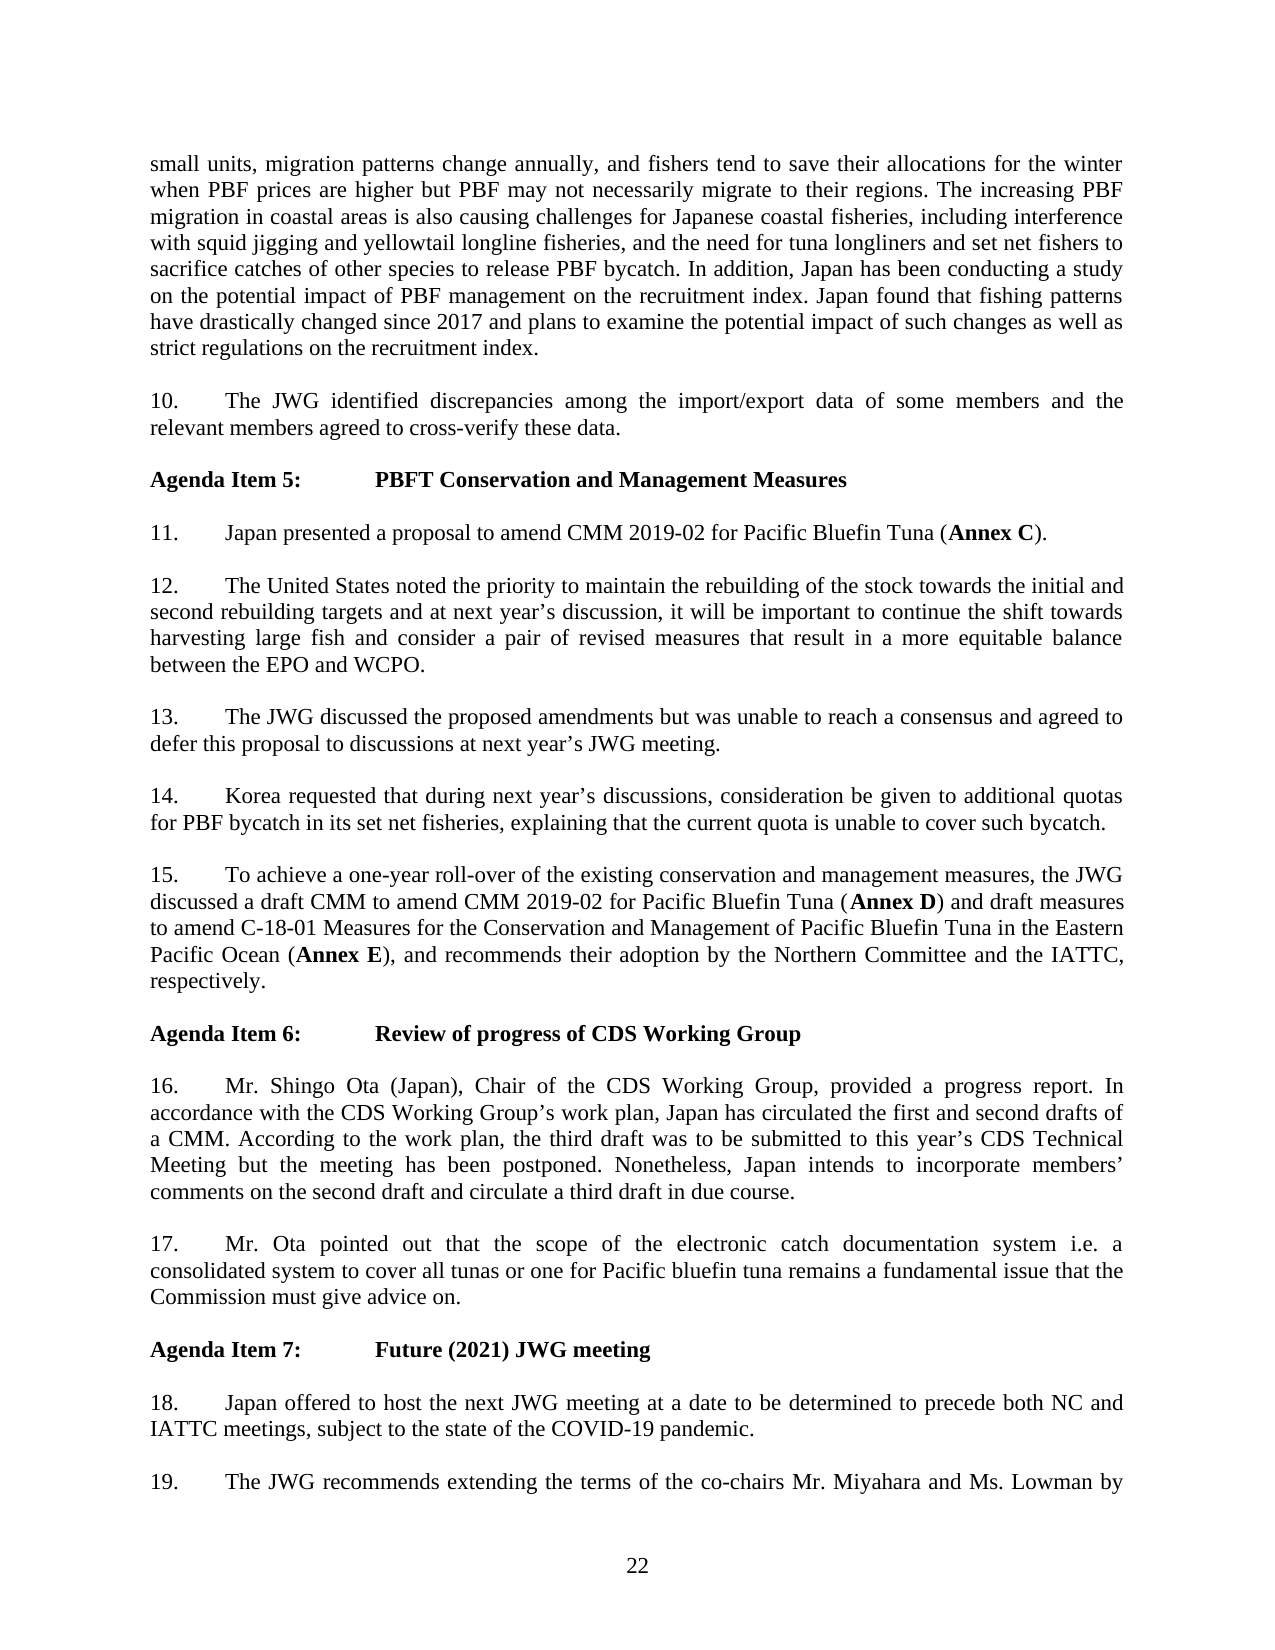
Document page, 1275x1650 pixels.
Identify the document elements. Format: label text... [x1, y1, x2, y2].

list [150, 1468, 1125, 1494]
list The JWG discussed the proposed amendments but was unable to reach a consensus and agreed to defer this proposal to discussions at next year’s JWG meeting. [150, 703, 1125, 756]
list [150, 150, 1125, 361]
list Future (2021) JWG meeting [150, 1336, 1125, 1362]
list Korea requested that during next year’s discussions, consideration be given to additional quotas for PBF bycatch in its set net fisheries, explaining that the current quota is unable to cover such bycatch. [150, 782, 1125, 835]
list Mr. Ota pointed out that the scope of the electronic catch documentation system i.e. a consolidated system to cover all tunas or one for Pacific bluefin tuna remains a fundamental issue that the Commission must give advice on. [150, 1231, 1125, 1309]
list Japan offered to host the next JWG meeting at a date to be determined to precede both NC and IATTC meetings, subject to the state of the COVID-19 pandemic. [150, 1389, 1125, 1441]
list To achieve a one-year roll-over of the existing conservation and management measures, the JWG discussed a draft CMM to amend CMM 2019-02 for Pacific Bluefin Tuna (Annex D) and draft measures to amend C-18-01 Measures for the Conservation and Management of Pacific Bluefin Tuna in the Eastern Pacific Ocean (Annex E), and recommends their adoption by the Northern Committee and the IATTC, respectively. [150, 862, 1125, 993]
list The JWG identified discrepancies among the import/export data of some members and the relevant members agreed to cross-verify these data. [150, 387, 1125, 440]
list Japan presented a proposal to amend CMM 2019-02 for Pacific Bluefin Tuna (Annex C). [150, 519, 1125, 545]
list PBFT Conservation and Management Measures [150, 466, 1125, 493]
list The United States noted the priority to maintain the rebuilding of the stock towards the initial and second rebuilding targets and at next year’s discussion, it will be important to continue the shift towards harvesting large fish and consider a pair of revised measures that result in a more equitable balance between the EPO and WCPO. [150, 572, 1125, 677]
list Mr. Shingo Ota (Japan), Chair of the CDS Working Group, provided a progress report. In accordance with the CDS Working Group’s work plan, Japan has circulated the first and second drafts of a CMM. According to the work plan, the third draft was to be submitted to this year’s CDS Technical Meeting but the meeting has been postponed. Nonetheless, Japan intends to incorporate members’ comments on the second draft and circulate a third draft in due course. [150, 1072, 1125, 1204]
list Review of progress of CDS Working Group [150, 1020, 1125, 1046]
